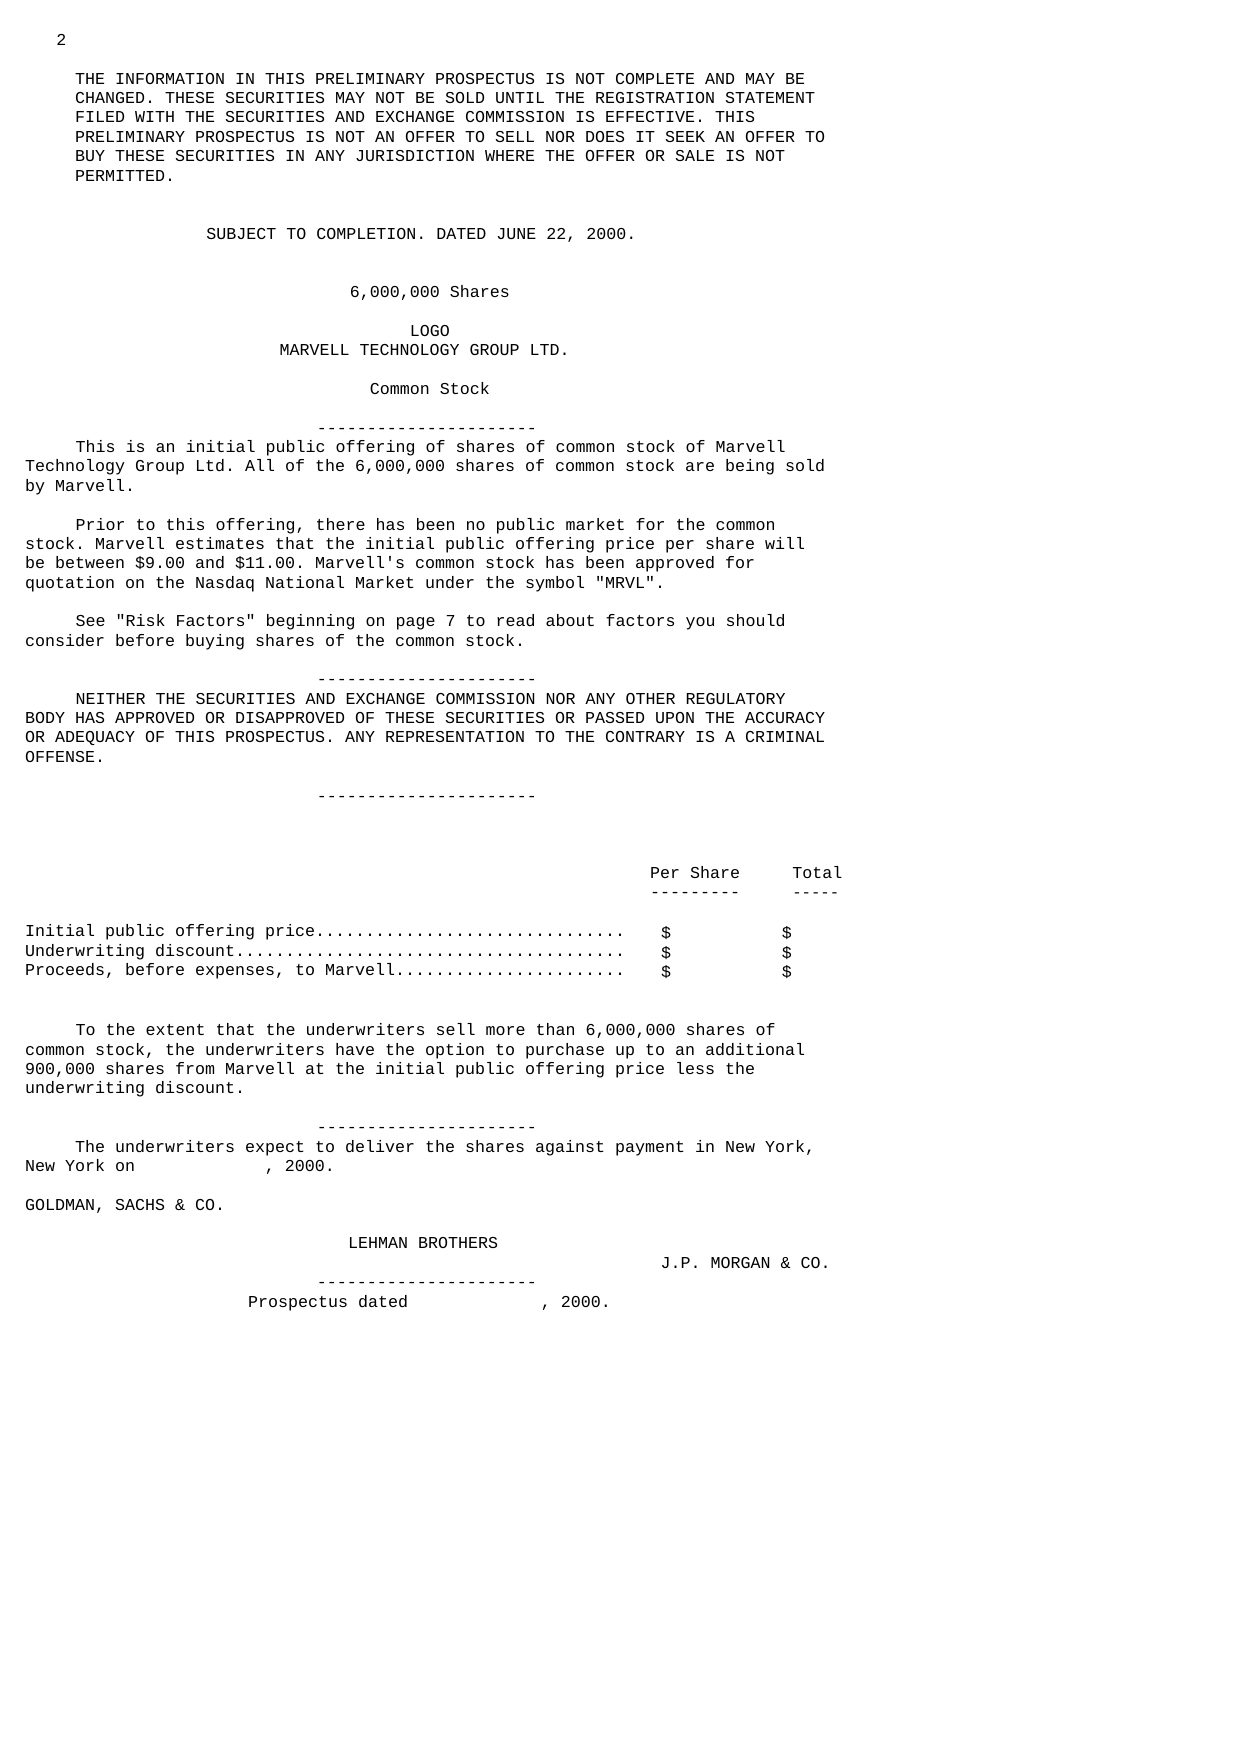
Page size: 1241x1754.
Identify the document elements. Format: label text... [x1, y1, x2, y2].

text To the extent that the underwriters sell more than 6,000,000 shares of common stock, the underwriters have the option to purchase up to an additional 900,000 shares from Marvell at the initial public offering price less the underwriting discount. [25, 1022, 813, 1099]
text ----- [792, 884, 1090, 902]
text SUBJECT TO COMPLETION. DATED JUNE 22, 2000. [206, 225, 1090, 244]
text J.P. MORGAN & CO. [660, 1254, 1090, 1273]
text NEITHER THE SECURITIES AND EXCHANGE COMMISSION NOR ANY OTHER REGULATORY BODY HAS APPROVED OR DISAPPROVED OF THESE SECURITIES OR PASSED UPON THE ACCURACY OR ADEQUACY OF THIS PROSPECTUS. ANY REPRESENTATION TO THE CONTRARY IS A CRIMINAL OFFENSE. [25, 690, 834, 767]
text $ [782, 964, 1090, 982]
text $ [661, 925, 707, 944]
text New York on , 2000. [25, 1157, 1090, 1176]
text $ [782, 944, 1090, 963]
text Prospectus dated [248, 1293, 540, 1312]
text Total [792, 865, 1090, 883]
text $ [782, 925, 1090, 944]
text ---------------------- [317, 1274, 540, 1293]
text Proceeds, before expenses, to Marvell....................... [25, 962, 632, 980]
text ---------------------- [317, 1119, 1090, 1138]
text Prior to this offering, there has been no public market for the common stock. Marvell estimates that the initial public offering price per share will be between $9.00 and $11.00. Marvell's common stock has been approved for quotation on the Nasdaq National Market under the symbol "MRVL". [25, 516, 813, 593]
text Underwriting discount....................................... [25, 942, 632, 961]
text ---------------------- [317, 787, 1090, 806]
text ---------------------- [317, 671, 1090, 690]
text The underwriters expect to deliver the shares against payment in New York, [75, 1138, 1090, 1157]
text 6,000,000 Shares [25, 283, 834, 302]
text --------- [650, 884, 742, 903]
text MARVELL TECHNOLOGY GROUP LTD. [25, 342, 824, 361]
text , 2000. [540, 1293, 611, 1312]
text ---------------------- [317, 419, 1090, 438]
text THE INFORMATION IN THIS PRELIMINARY PROSPECTUS IS NOT COMPLETE AND MAY BE CHANGED. THESE SECURITIES MAY NOT BE SOLD UNTIL THE REGISTRATION STATEMENT FILED WITH THE SECURITIES AND EXCHANGE COMMISSION IS EFFECTIVE. THIS PRELIMINARY PROSPECTUS IS NOT AN OFFER TO SELL NOR DOES IT SEEK AN OFFER TO BUY THESE SECURITIES IN ANY JURISDICTION WHERE THE OFFER OR SALE IS NOT PERMITTED. [75, 70, 834, 186]
text GOLDMAN, SACHS & CO. [25, 1196, 1090, 1215]
text This is an initial public offering of shares of common stock of Marvell Technology Group Ltd. All of the 6,000,000 shares of common stock are being sold by Marvell. [25, 438, 834, 496]
text LOGO [25, 322, 834, 341]
text Per Share [650, 865, 742, 883]
text Common Stock [25, 380, 834, 399]
text $ [661, 964, 707, 982]
text $ [661, 944, 707, 963]
text Initial public offering price............................... [25, 923, 632, 942]
text 2 [56, 32, 1090, 50]
text LEHMAN BROTHERS [348, 1235, 1090, 1254]
text See "Risk Factors" beginning on page 7 to read about factors you should consider before buying shares of the common stock. [25, 613, 792, 651]
